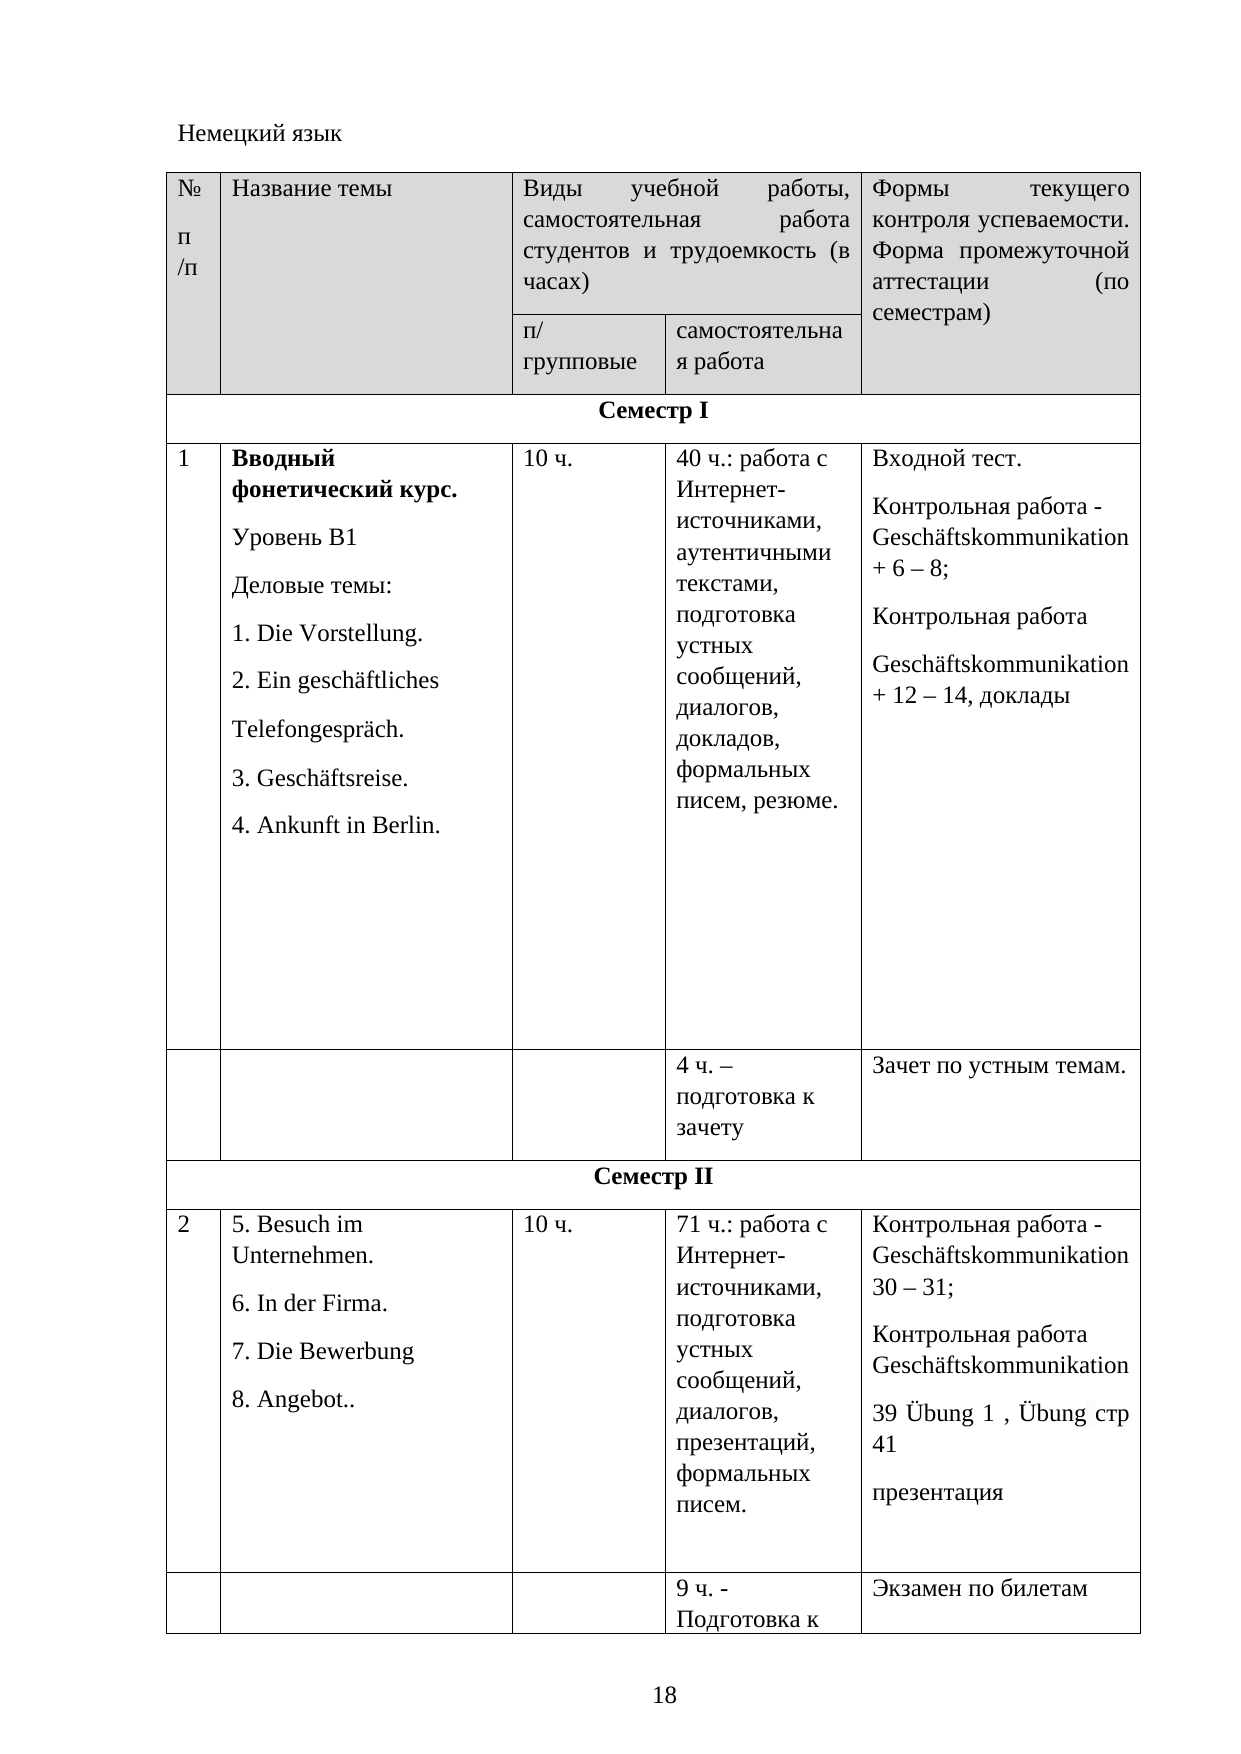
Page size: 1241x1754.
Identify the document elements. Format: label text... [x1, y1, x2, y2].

table_cell [167, 1050, 220, 1160]
table_cell Контрольная работа - Geschäftskommunikation 30 – 31; Контрольная работа Geschäftskommunikation 39 Übung 1 , Übung стр 41 презентация [862, 1210, 1140, 1572]
table_header Формы текущего контроля успеваемости. Форма промежуточной аттестации (по семестрам) [862, 173, 1140, 394]
table_cell Зачет по устным темам. [862, 1050, 1140, 1160]
table_cell [167, 1573, 220, 1633]
table_cell 2 [167, 1210, 220, 1572]
table_cell [513, 1573, 665, 1633]
table_cell 10 ч. [513, 1210, 665, 1572]
table_cell 1 [167, 444, 220, 1049]
table_cell самостоятельная работа [666, 315, 861, 394]
text Немецкий язык [177, 118, 1152, 147]
table_cell [513, 1050, 665, 1160]
table_cell Экзамен по билетам [862, 1573, 1140, 1633]
table_header Виды учебной работы, самостоятельная работа студентов и трудоемкость (в часах) [513, 173, 861, 314]
table_cell Входной тест. Контрольная работа - Geschäftskommunikation + 6 – 8; Контрольная работа Geschäftskommunikation + 12 – 14, доклады [862, 444, 1140, 1049]
table_header Название темы [221, 173, 512, 394]
table_cell 4 ч. – подготовка к зачету [666, 1050, 861, 1160]
table_cell п/групповые [513, 315, 665, 394]
table_cell 40 ч.: работа с Интернет-источниками, аутентичными текстами, подготовка устных сообщений, диалогов, докладов, формальных писем, резюме. [666, 444, 861, 1049]
table_cell Семестр II [167, 1161, 1140, 1208]
table_cell 10 ч. [513, 444, 665, 1049]
table_header № п/п [167, 173, 220, 394]
table_cell [221, 1050, 512, 1160]
table_cell 5. Besuch im Unternehmen. 6. In der Firma. 7. Die Bewerbung 8. Angebot.. [221, 1210, 512, 1572]
table_cell Вводный фонетический курс. Уровень B1 Деловые темы: 1. Die Vorstellung. 2. Ein geschäftliches Telefongespräch. 3. Geschäftsreise. 4. Ankunft in Berlin. [221, 444, 512, 1049]
table_cell 71 ч.: работа с Интернет-источниками, подготовка устных сообщений, диалогов, презентаций, формальных писем. [666, 1210, 861, 1572]
table_cell [221, 1573, 512, 1633]
table_cell Семестр I [167, 395, 1140, 442]
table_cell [666, 1573, 861, 1633]
